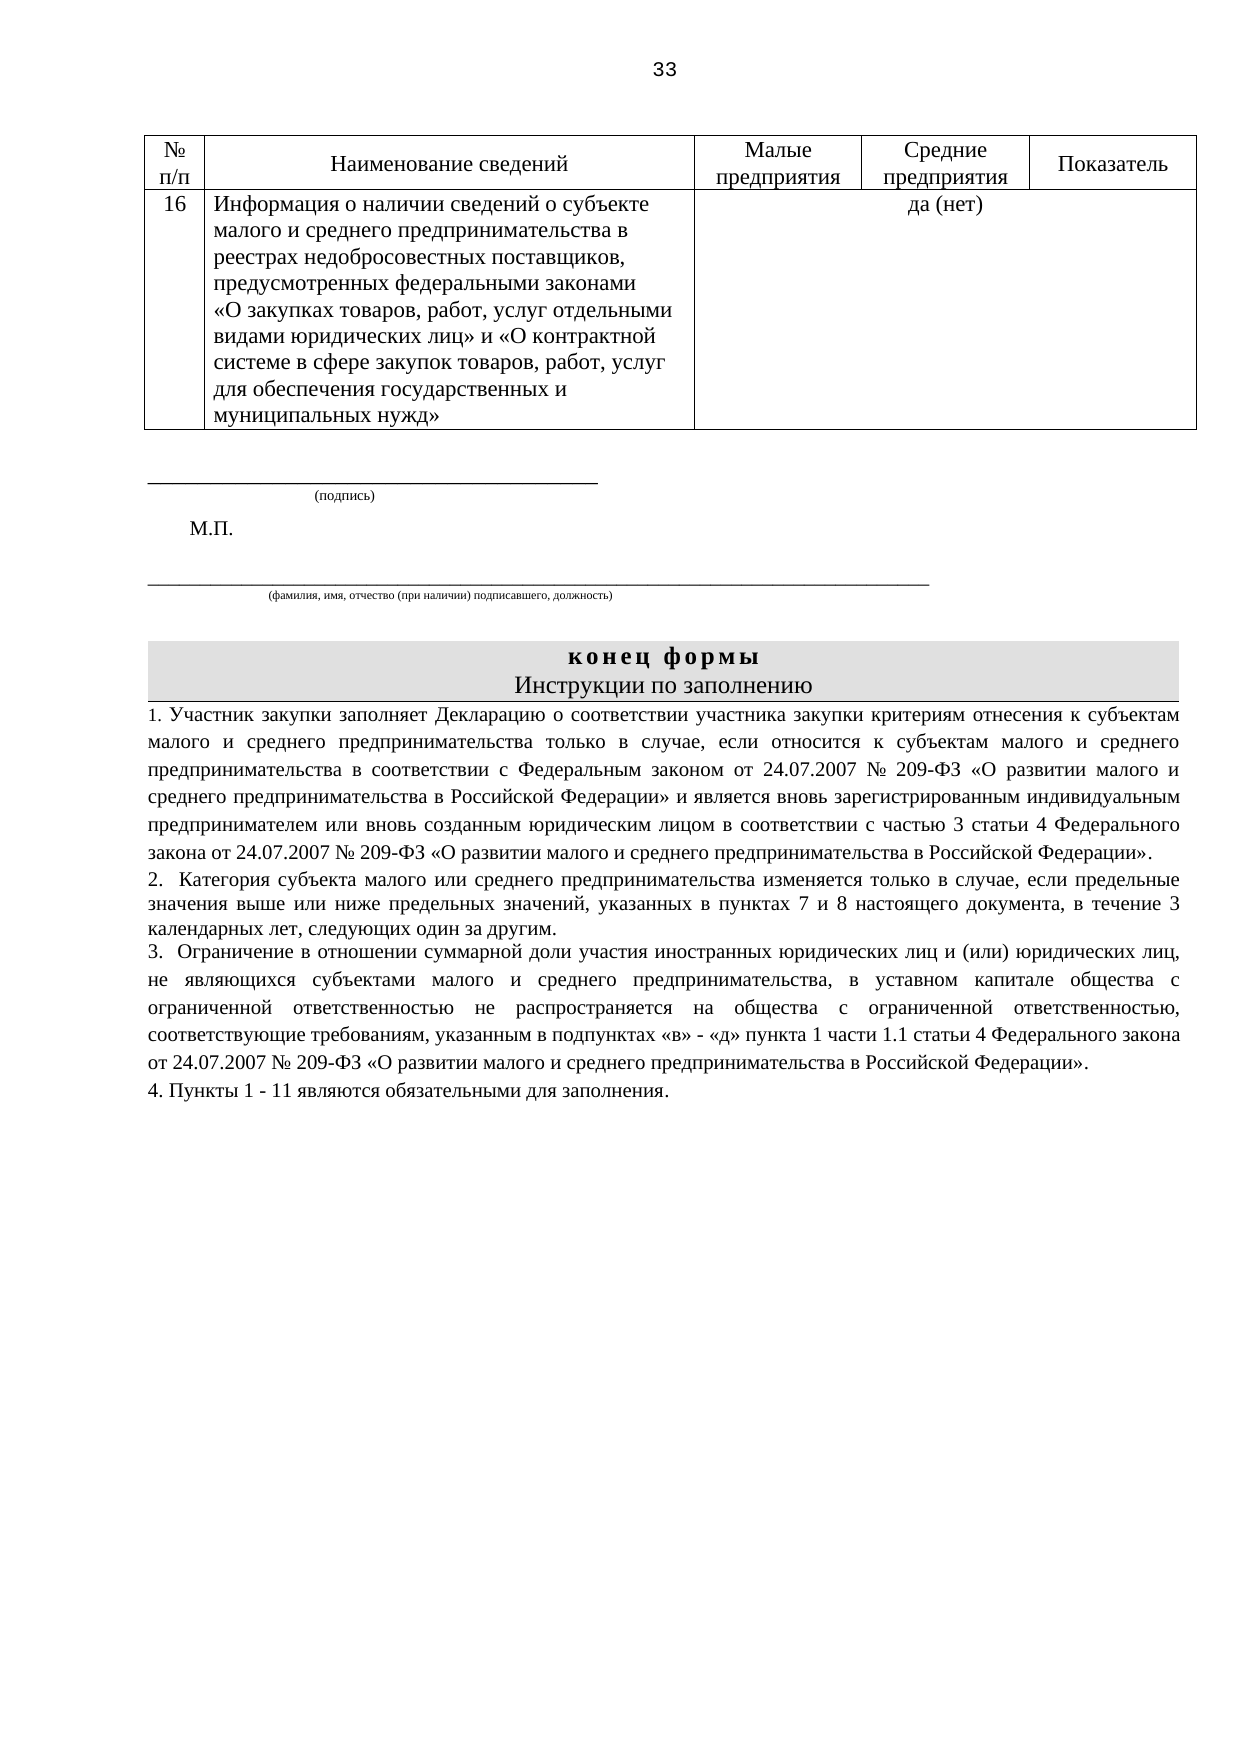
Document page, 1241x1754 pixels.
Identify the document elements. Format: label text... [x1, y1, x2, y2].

table_header Средние предприятия [862, 136, 1029, 189]
text ____________________________________ [148, 458, 1181, 487]
table_cell 16 [145, 190, 204, 429]
table_cell да (нет) [695, 190, 1196, 429]
text Инструкции по заполнению [148, 670, 1179, 701]
text (фамилия, имя, отчество (при наличии) подписавшего, должность) [148, 588, 1181, 612]
text М.П. [148, 516, 1181, 540]
text 1. Участник закупки заполняет Декларацию о соответствии участника закупки критериям отнесения к субъектам малого и среднего предпринимательства только в случае, если относится к субъектам малого и среднего предпринимательства в соответствии с Федеральным законом от 24.07.2007 № 209-ФЗ «О развитии малого и среднего предпринимательства в Российской Федерации» и является вновь зарегистрированным индивидуальным предпринимателем или вновь созданным юридическим лицом в соответствии с частью 3 статьи 4 Федерального закона от 24.07.2007 № 209-ФЗ «О развитии малого и среднего предпринимательства в Российской Федерации». [148, 702, 1181, 864]
text (подпись) [148, 487, 1181, 516]
text ___________________________________________________________________________ [148, 564, 1181, 588]
table_header Малые предприятия [695, 136, 861, 189]
table_cell Информация о наличии сведений о субъекте малого и среднего предпринимательства в реестрах недобросовестных поставщиков, предусмотренных федеральными законами «О закупках товаров, работ, услуг отдельными видами юридических лиц» и «О контрактной системе в сфере закупок товаров, работ, услуг для обеспечения государственных и муниципальных нужд» [205, 190, 694, 429]
table_header Показатель [1030, 136, 1196, 189]
text 2. Категория субъекта малого или среднего предпринимательства изменяется только в случае, если предельные значения выше или ниже предельных значений, указанных в пунктах 7 и 8 настоящего документа, в течение 3 календарных лет, следующих один за другим. [148, 867, 1181, 939]
text конец формы [148, 641, 1179, 670]
table_header № п/п [145, 136, 204, 189]
table_header Наименование сведений [205, 136, 694, 189]
text 3. Ограничение в отношении суммарной доли участия иностранных юридических лиц и (или) юридических лиц, не являющихся субъектами малого и среднего предпринимательства, в уставном капитале общества с ограниченной ответственностью не распространяется на общества с ограниченной ответственностью, соответствующие требованиям, указанным в подпунктах «в» - «д» пункта 1 части 1.1 статьи 4 Федерального закона от 24.07.2007 № 209-ФЗ «О развитии малого и среднего предпринимательства в Российской Федерации». [148, 939, 1181, 1074]
text 4. Пункты 1 - 11 являются обязательными для заполнения. [148, 1077, 1181, 1102]
